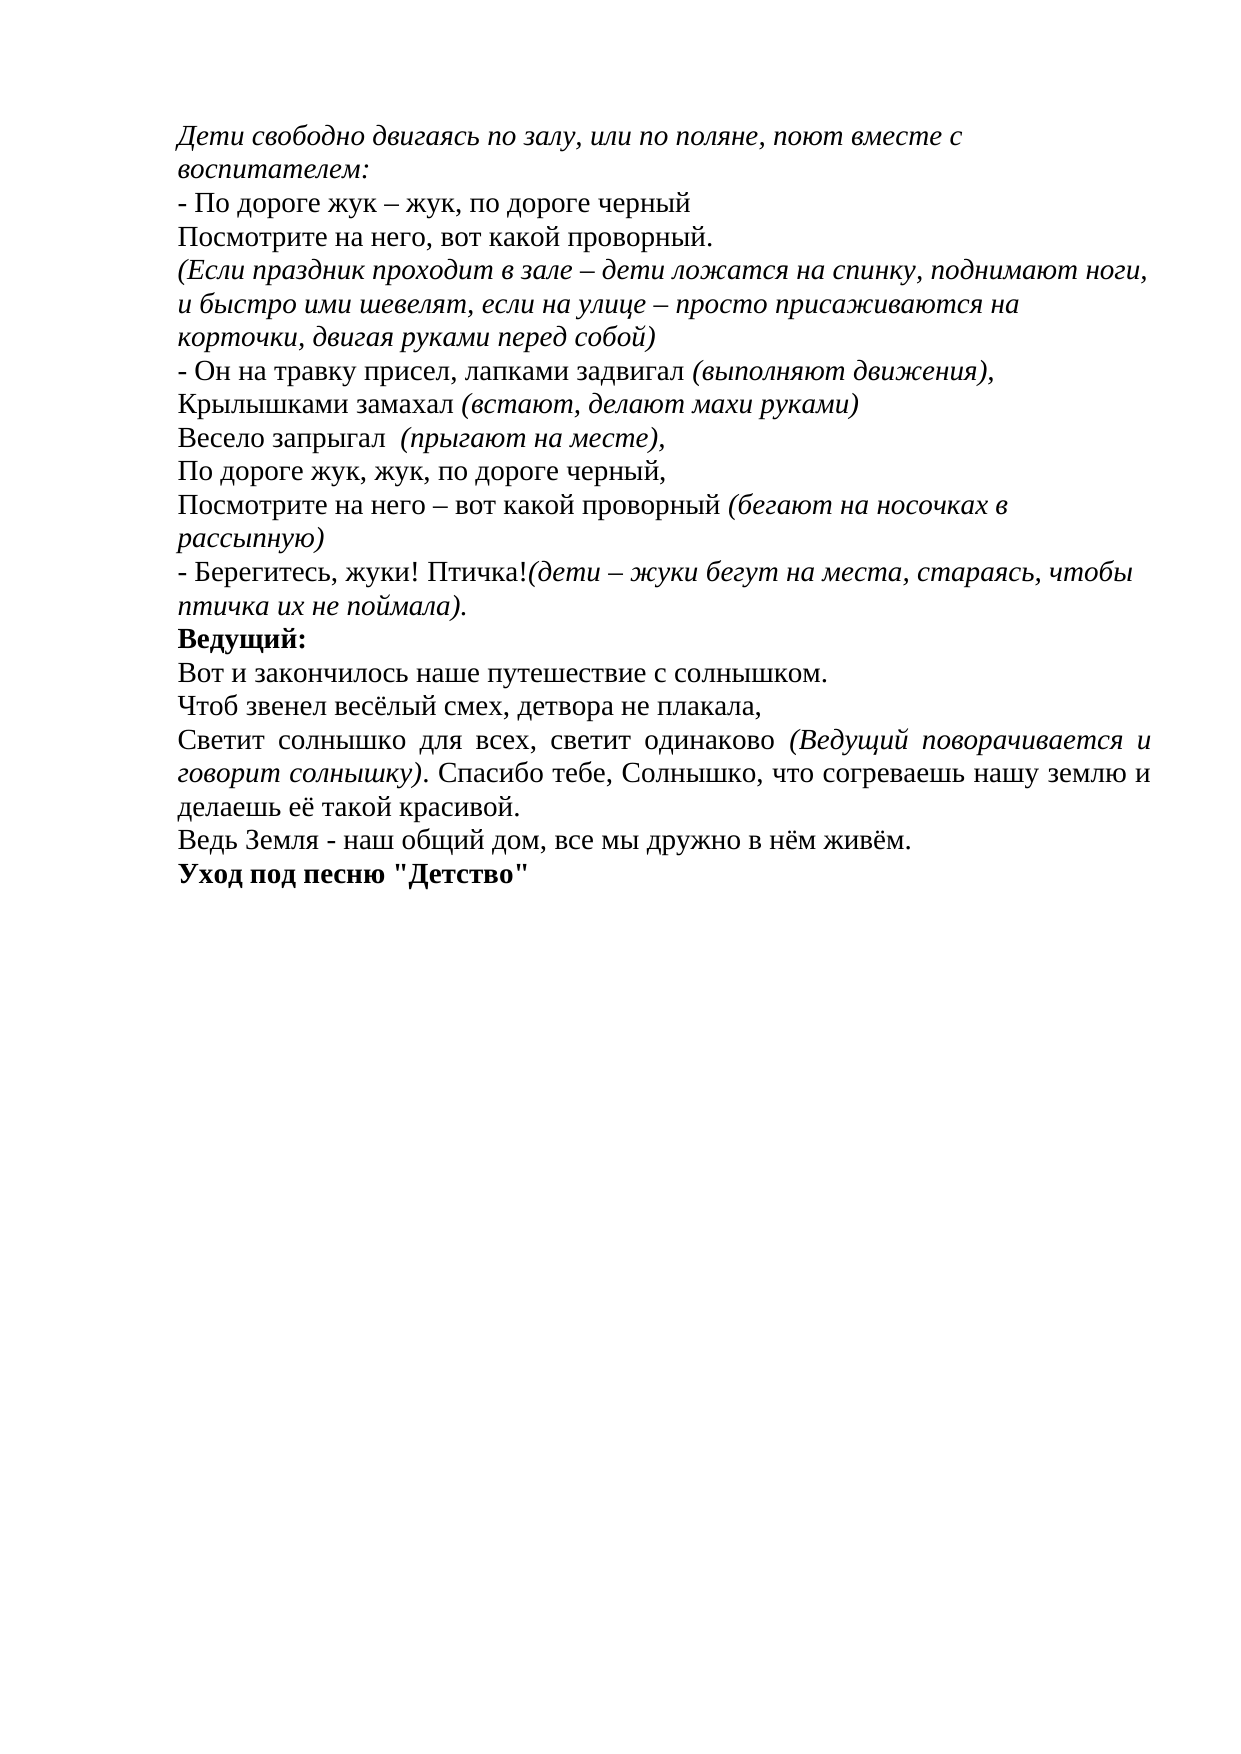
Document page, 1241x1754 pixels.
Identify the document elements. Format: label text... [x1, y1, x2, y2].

text Чтоб звенел весёлый смех, детвора не плакала, [177, 688, 1152, 722]
text Вот и закончилось наше путешествие с солнышком. [177, 655, 1152, 688]
text Ведь Земля - наш общий дом, все мы дружно в нём живём. [177, 822, 1152, 856]
text - Берегитесь, жуки! Птичка!(дети – жуки бегут на места, стараясь, чтобы птичка их не поймала). [177, 554, 1152, 621]
text Уход под песню "Детство" [177, 856, 1152, 889]
text - По дороге жук – жук, по дороге черный [177, 185, 1152, 219]
text Ведущий: [177, 621, 1152, 655]
text Посмотрите на него – вот какой проворный (бегают на носочках в рассыпную) [177, 487, 1152, 554]
text Светит солнышко для всех, светит одинаково (Ведущий поворачивается и говорит солнышку). Спасибо тебе, Солнышко, что согреваешь нашу землю и делаешь её такой красивой. [177, 722, 1152, 822]
text (Если праздник проходит в зале – дети ложатся на спинку, поднимают ноги, и быстро ими шевелят, если на улице – просто присаживаются на корточки, двигая руками перед собой) [177, 252, 1152, 353]
text Крылышками замахал (встают, делают махи руками) [177, 386, 1152, 420]
text - Он на травку присел, лапками задвигал (выполняют движения), [177, 353, 1152, 386]
text Посмотрите на него, вот какой проворный. [177, 219, 1152, 252]
text По дороге жук, жук, по дороге черный, [177, 453, 1152, 487]
text Дети свободно двигаясь по залу, или по поляне, поют вместе с воспитателем: [177, 118, 1152, 185]
text Весело запрыгал (прыгают на месте), [177, 420, 1152, 453]
